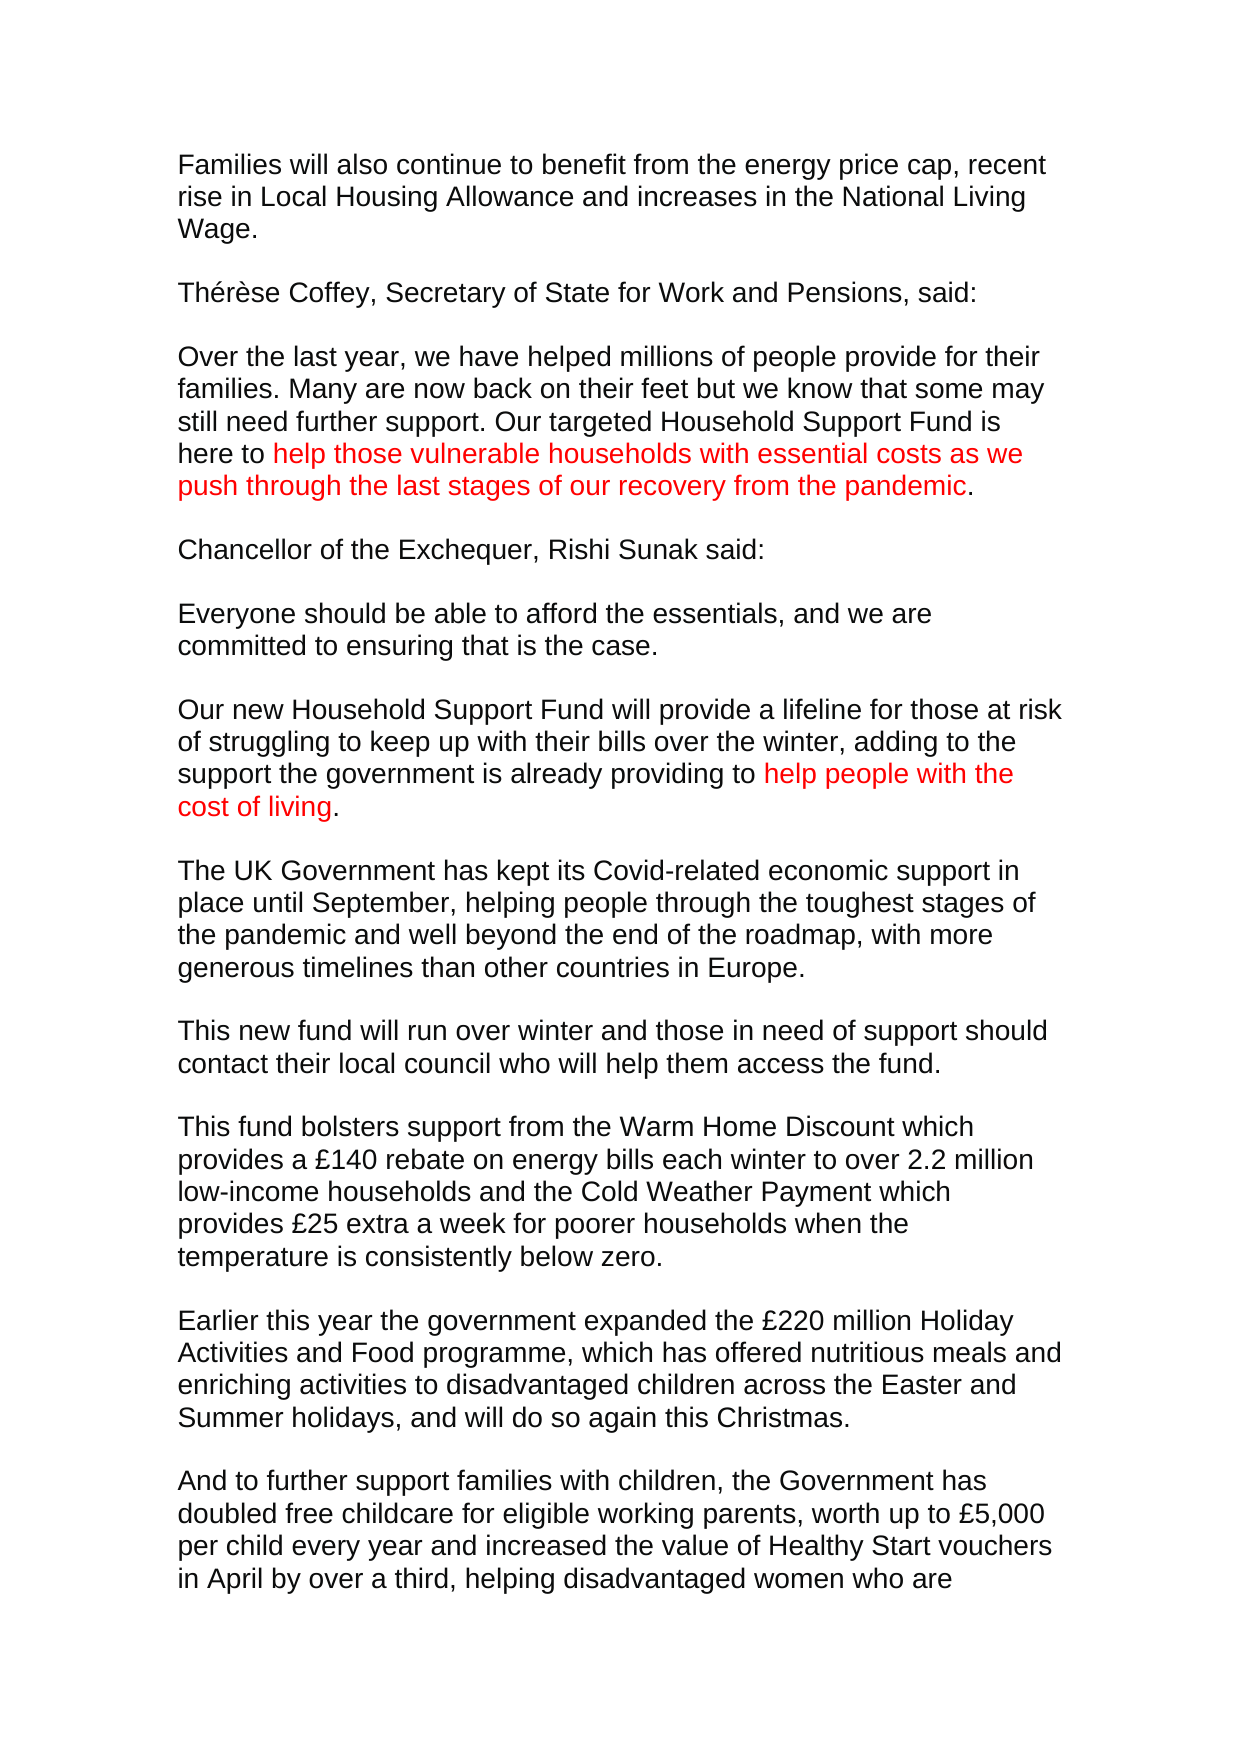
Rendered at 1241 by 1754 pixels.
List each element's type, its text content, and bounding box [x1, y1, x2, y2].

text Families will also continue to benefit from the energy price cap, recent rise in Local Housing Allowance and increases in the National Living Wage. [177, 148, 1063, 245]
text This new fund will run over winter and those in need of support should contact their local council who will help them access the fund. [177, 1014, 1063, 1079]
text Earlier this year the government expanded the £220 million Holiday Activities and Food programme, which has offered nutritious meals and enriching activities to disadvantaged children across the Easter and Summer holidays, and will do so again this Christmas. [177, 1303, 1063, 1433]
text This fund bolsters support from the Warm Home Discount which provides a £140 rebate on energy bills each winter to over 2.2 million low-income households and the Cold Weather Payment which provides £25 extra a week for poorer households when the temperature is consistently below zero. [177, 1110, 1063, 1272]
text Over the last year, we have helped millions of people provide for their families. Many are now back on their feet but we know that some may still need further support. Our targeted Household Support Fund is here to help those vulnerable households with essential costs as we push through the last stages of our recovery from the pandemic. [177, 340, 1063, 502]
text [177, 1464, 1063, 1594]
text The UK Government has kept its Covid-related economic support in place until September, helping people through the toughest stages of the pandemic and well beyond the end of the roadmap, with more generous timelines than other countries in Europe. [177, 853, 1063, 983]
text Everyone should be able to afford the essentials, and we are committed to ensuring that is the case. [177, 597, 1063, 661]
text Our new Household Support Fund will provide a lifeline for those at risk of struggling to keep up with their bills over the winter, adding to the support the government is already providing to help people with the cost of living. [177, 693, 1063, 822]
text Chancellor of the Exchequer, Rishi Sunak said: [177, 533, 1063, 565]
text Thérèse Coffey, Secretary of State for Work and Pensions, said: [177, 276, 1063, 308]
